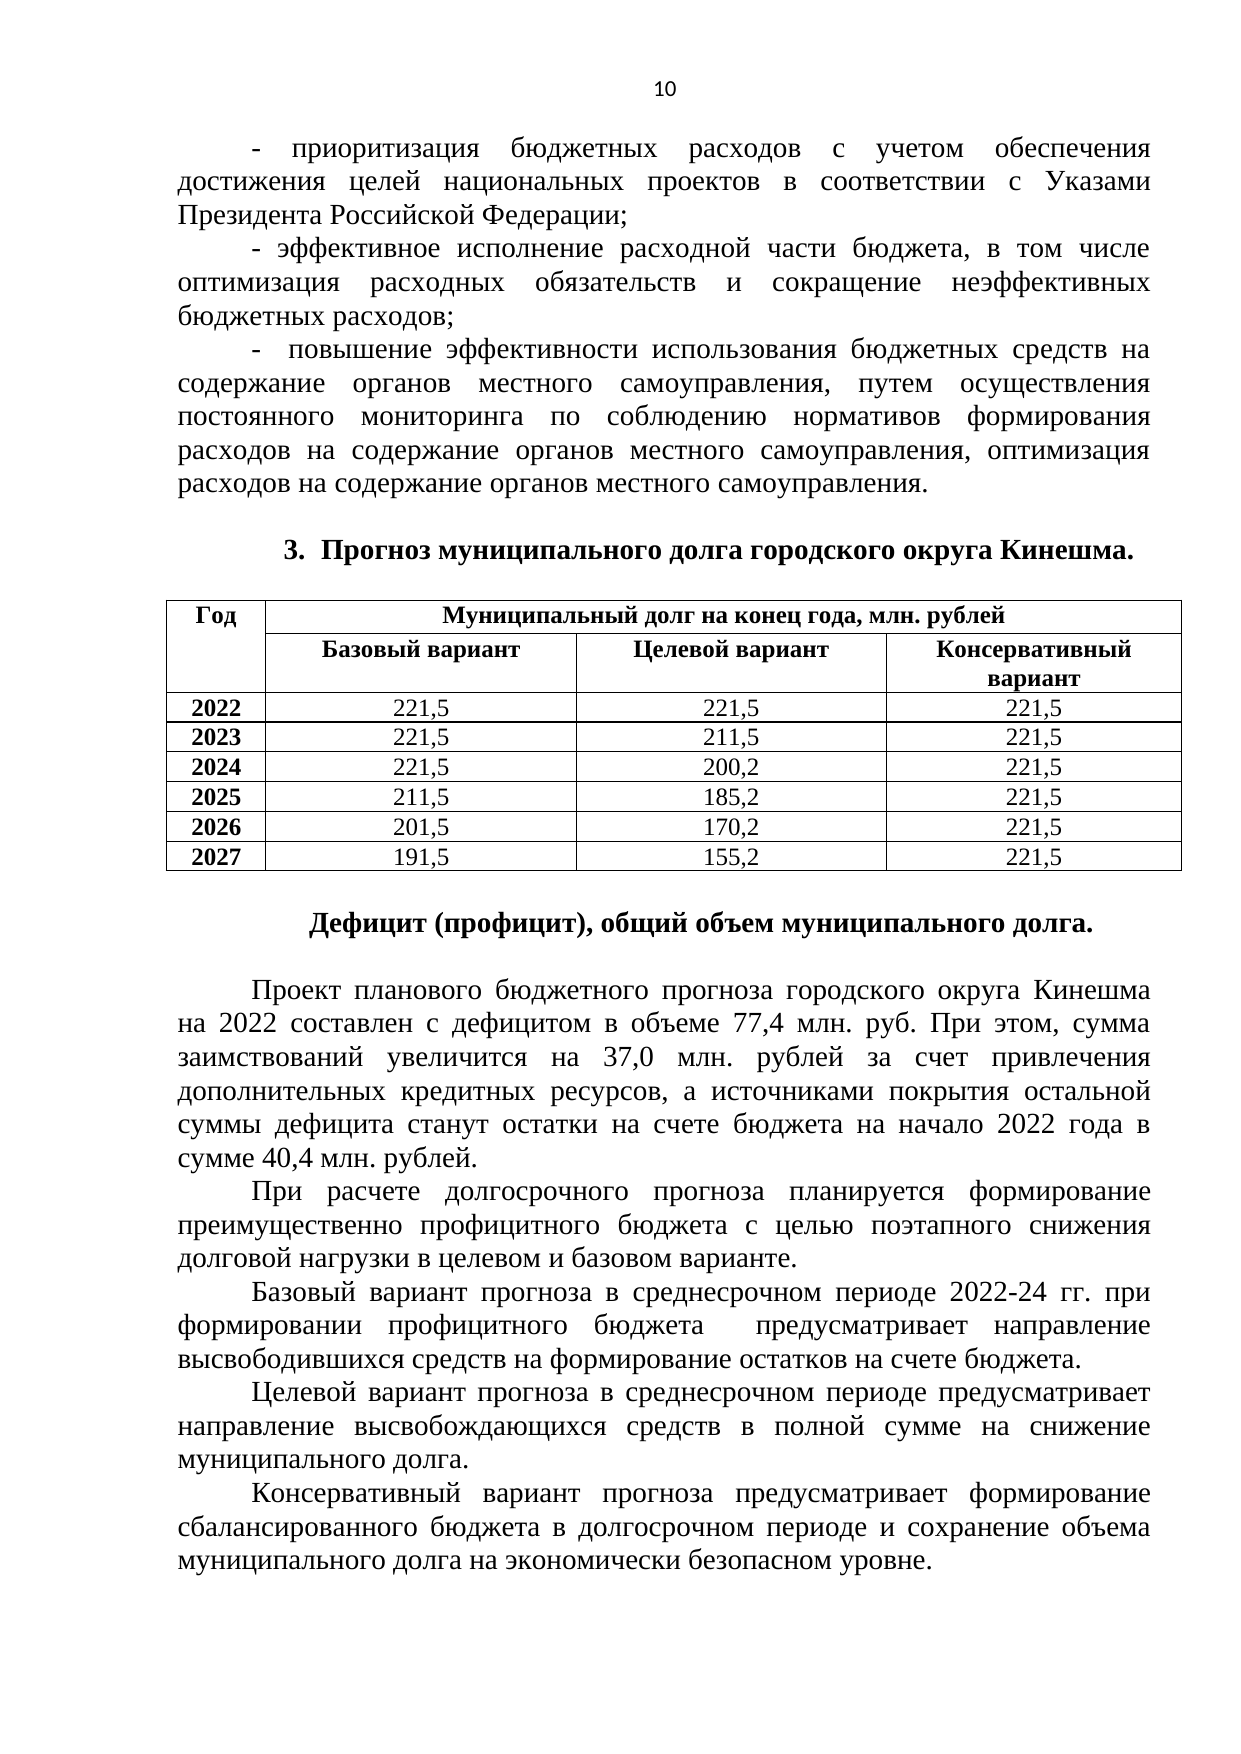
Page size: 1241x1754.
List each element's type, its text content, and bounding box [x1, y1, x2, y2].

table_cell 221,5 [887, 693, 1181, 721]
table_cell 221,5 [887, 782, 1181, 811]
table_cell 191,5 [266, 842, 576, 870]
table_cell 211,5 [266, 782, 576, 811]
text Дефицит (профицит), общий объем муниципального долга. [177, 905, 1152, 938]
table_cell 221,5 [266, 693, 576, 721]
table_cell Целевой вариант [577, 634, 886, 692]
table_cell 185,2 [577, 782, 886, 811]
table_cell 221,5 [887, 842, 1181, 870]
table_cell 201,5 [266, 812, 576, 841]
table_cell 200,2 [577, 752, 886, 781]
text - эффективное исполнение расходной части бюджета, в том числе оптимизация расходных обязательств и сокращение неэффективных бюджетных расходов; [177, 231, 1152, 331]
table_cell 221,5 [266, 723, 576, 751]
table_cell 2022 [167, 693, 265, 721]
text Консервативный вариант прогноза предусматривает формирование сбалансированного бюджета в долгосрочном периоде и сохранение объема муниципального долга на экономически безопасном уровне. [177, 1475, 1152, 1576]
table_cell 2023 [167, 723, 265, 751]
text Проект планового бюджетного прогноза городского округа Кинешма на 2022 составлен с дефицитом в объеме 77,4 млн. руб. При этом, сумма заимствований увеличится на 37,0 млн. рублей за счет привлечения дополнительных кредитных ресурсов, а источниками покрытия остальной суммы дефицита станут остатки на счете бюджета на начало 2022 года в сумме 40,4 млн. рублей. [177, 972, 1152, 1173]
text - приоритизация бюджетных расходов с учетом обеспечения достижения целей национальных проектов в соответствии с Указами Президента Российской Федерации; [177, 130, 1152, 231]
table_cell 221,5 [266, 752, 576, 781]
text При расчете долгосрочного прогноза планируется формирование преимущественно профицитного бюджета с целью поэтапного снижения долговой нагрузки в целевом и базовом варианте. [177, 1173, 1152, 1274]
table_cell 2026 [167, 812, 265, 841]
table_cell Базовый вариант [266, 634, 576, 692]
table_cell 221,5 [577, 693, 886, 721]
table_cell 221,5 [887, 723, 1181, 751]
table_cell 211,5 [577, 723, 886, 751]
text Целевой вариант прогноза в среднесрочном периоде предусматривает направление высвобождающихся средств в полной сумме на снижение муниципального долга. [177, 1374, 1152, 1475]
table_cell 2025 [167, 782, 265, 811]
list Прогноз муниципального долга городского округа Кинешма. [266, 532, 1152, 566]
table_cell 2027 [167, 842, 265, 870]
table_cell 170,2 [577, 812, 886, 841]
table_cell 2024 [167, 752, 265, 781]
text Базовый вариант прогноза в среднесрочном периоде 2022-24 гг. при формировании профицитного бюджета предусматривает направление высвободившихся средств на формирование остатков на счете бюджета. [177, 1274, 1152, 1374]
table_cell Консервативный вариант [887, 634, 1181, 692]
table_header Муниципальный долг на конец года, млн. рублей [266, 601, 1181, 633]
table_cell 221,5 [887, 752, 1181, 781]
table_cell 221,5 [887, 812, 1181, 841]
table_header Год [167, 601, 265, 692]
text - повышение эффективности использования бюджетных средств на содержание органов местного самоуправления, путем осуществления постоянного мониторинга по соблюдению нормативов формирования расходов на содержание органов местного самоуправления, оптимизация расходов на содержание органов местного самоуправления. [177, 331, 1152, 499]
table_cell 155,2 [577, 842, 886, 870]
